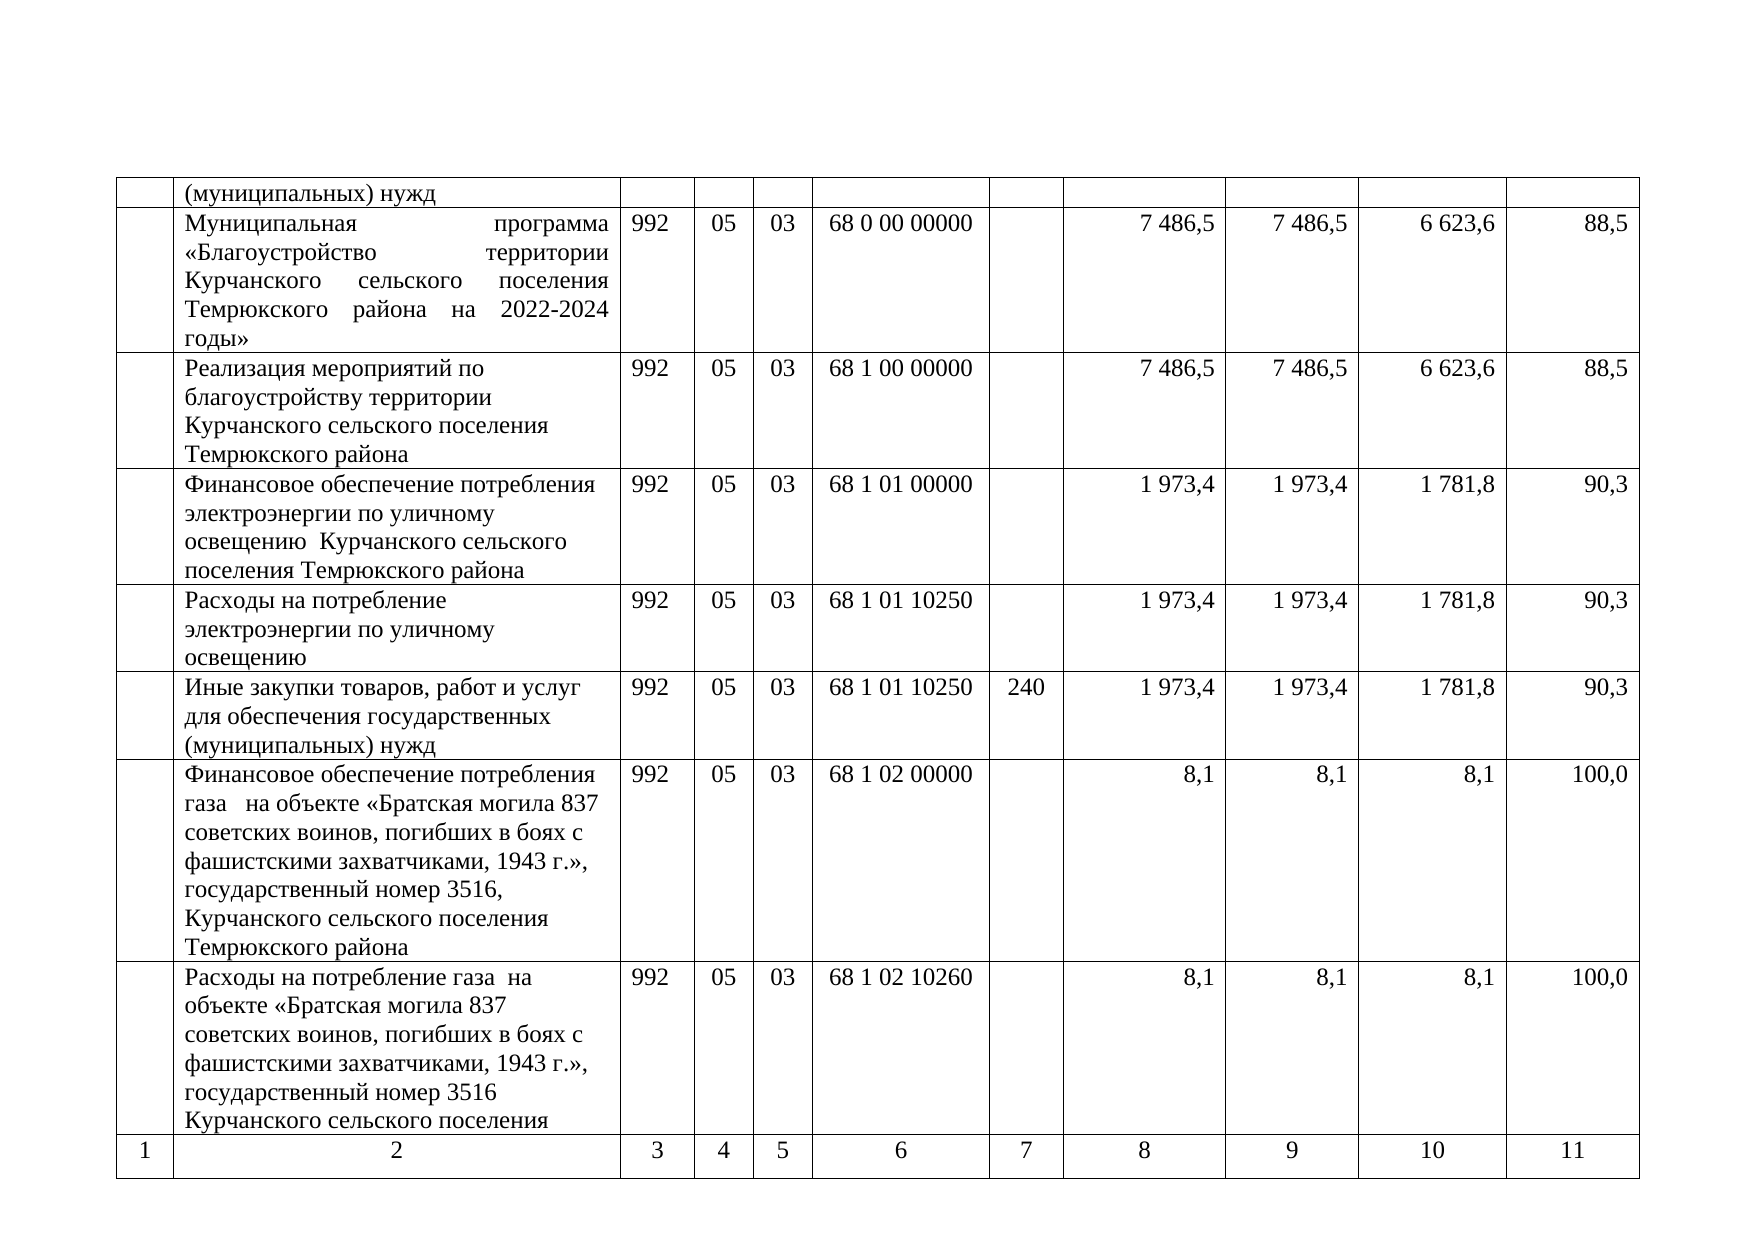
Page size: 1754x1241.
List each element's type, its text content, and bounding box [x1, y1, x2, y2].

table_cell 8,1 [1064, 760, 1225, 961]
table_cell 992 [621, 469, 694, 584]
table_cell 90,3 [1507, 585, 1639, 671]
table_cell 2 [174, 1135, 620, 1178]
table_cell 992 [621, 208, 694, 352]
table_cell [990, 760, 1063, 961]
table_cell Иные закупки товаров, работ и услуг для обеспечения государственных (муниципальных) нужд [174, 672, 620, 758]
table_cell 4 [695, 1135, 753, 1178]
table_cell 7 486,5 [1064, 353, 1225, 468]
table_cell 03 [754, 962, 812, 1134]
table_cell [990, 208, 1063, 352]
table_cell [990, 178, 1063, 207]
table_cell [990, 585, 1063, 671]
table_cell 8,1 [1226, 962, 1358, 1134]
table_cell 8 [1064, 1135, 1225, 1178]
table_cell 992 [621, 585, 694, 671]
table_cell 68 1 00 00000 [813, 353, 989, 468]
table_cell [117, 353, 173, 468]
table_cell 68 1 02 10260 [813, 962, 989, 1134]
table_cell [695, 178, 753, 207]
table_cell [990, 469, 1063, 584]
table_cell [990, 353, 1063, 468]
table_cell 7 486,5 [1064, 208, 1225, 352]
table_cell 90,3 [1507, 672, 1639, 758]
table_cell Финансовое обеспечение потребления электроэнергии по уличному освещению Курчанского сельского поселения Темрюкского района [174, 469, 620, 584]
table_cell 03 [754, 672, 812, 758]
table_cell 68 1 02 00000 [813, 760, 989, 961]
table_cell 10 [1359, 1135, 1506, 1178]
table_cell [117, 178, 173, 207]
table_cell (муниципальных) нужд [174, 178, 620, 207]
table_cell Муниципальная программа «Благоустройство территории Курчанского сельского поселения Темрюкского района на 2022-2024 годы» [174, 208, 620, 352]
table_cell 11 [1507, 1135, 1639, 1178]
table_cell 8,1 [1359, 962, 1506, 1134]
table_cell Расходы на потребление газа на объекте «Братская могила 837 советских воинов, погибших в боях с фашистскими захватчиками, 1943 г.», государственный номер 3516 Курчанского сельского поселения [174, 962, 620, 1134]
table_cell [117, 760, 173, 961]
table_cell 03 [754, 760, 812, 961]
table_cell 05 [695, 469, 753, 584]
table_cell 100,0 [1507, 962, 1639, 1134]
table_cell 9 [1226, 1135, 1358, 1178]
table_cell [1064, 178, 1225, 207]
table_cell 5 [754, 1135, 812, 1178]
table_cell 68 1 01 10250 [813, 672, 989, 758]
table_cell 8,1 [1359, 760, 1506, 961]
table_cell 100,0 [1507, 760, 1639, 961]
table_cell 6 623,6 [1359, 208, 1506, 352]
table_cell 992 [621, 672, 694, 758]
table_cell 992 [621, 962, 694, 1134]
table_cell [117, 585, 173, 671]
table_cell 7 486,5 [1226, 353, 1358, 468]
table_cell 88,5 [1507, 208, 1639, 352]
table_cell [117, 962, 173, 1134]
table_cell [1359, 178, 1506, 207]
table_cell 05 [695, 672, 753, 758]
table_cell 05 [695, 353, 753, 468]
table_cell [1507, 178, 1639, 207]
table_cell 3 [621, 1135, 694, 1178]
table_cell [754, 178, 812, 207]
table_cell 1 973,4 [1064, 672, 1225, 758]
table_cell Финансовое обеспечение потребления газа на объекте «Братская могила 837 советских воинов, погибших в боях с фашистскими захватчиками, 1943 г.», государственный номер 3516, Курчанского сельского поселения Темрюкского района [174, 760, 620, 961]
table_cell 05 [695, 585, 753, 671]
table_cell 240 [990, 672, 1063, 758]
table_cell 992 [621, 353, 694, 468]
table_cell 03 [754, 469, 812, 584]
table_cell Расходы на потребление электроэнергии по уличному освещению [174, 585, 620, 671]
table_cell 68 0 00 00000 [813, 208, 989, 352]
table_cell 88,5 [1507, 353, 1639, 468]
table_cell [117, 672, 173, 758]
table_cell [117, 208, 173, 352]
table_cell 6 [813, 1135, 989, 1178]
table_cell 1 781,8 [1359, 469, 1506, 584]
table_cell [117, 469, 173, 584]
table_cell 1 973,4 [1226, 585, 1358, 671]
table_cell 90,3 [1507, 469, 1639, 584]
table_cell 03 [754, 585, 812, 671]
table_cell 1 781,8 [1359, 585, 1506, 671]
table_cell 1 973,4 [1226, 469, 1358, 584]
table_cell 1 973,4 [1064, 585, 1225, 671]
table_cell [990, 962, 1063, 1134]
table_cell 03 [754, 208, 812, 352]
table_cell 6 623,6 [1359, 353, 1506, 468]
table_cell 1 973,4 [1226, 672, 1358, 758]
table_cell [1226, 178, 1358, 207]
table_cell 7 [990, 1135, 1063, 1178]
table_cell 992 [621, 760, 694, 961]
table_cell 1 781,8 [1359, 672, 1506, 758]
table_cell 7 486,5 [1226, 208, 1358, 352]
table_cell Реализация мероприятий по благоустройству территории Курчанского сельского поселения Темрюкского района [174, 353, 620, 468]
table_cell 68 1 01 00000 [813, 469, 989, 584]
table_cell 68 1 01 10250 [813, 585, 989, 671]
table_cell 8,1 [1226, 760, 1358, 961]
table_cell 1 [117, 1135, 173, 1178]
table_cell 05 [695, 962, 753, 1134]
table_cell [813, 178, 989, 207]
table_cell 05 [695, 760, 753, 961]
table_cell 03 [754, 353, 812, 468]
table_cell 05 [695, 208, 753, 352]
table_cell 1 973,4 [1064, 469, 1225, 584]
table_cell [621, 178, 694, 207]
table_cell 8,1 [1064, 962, 1225, 1134]
